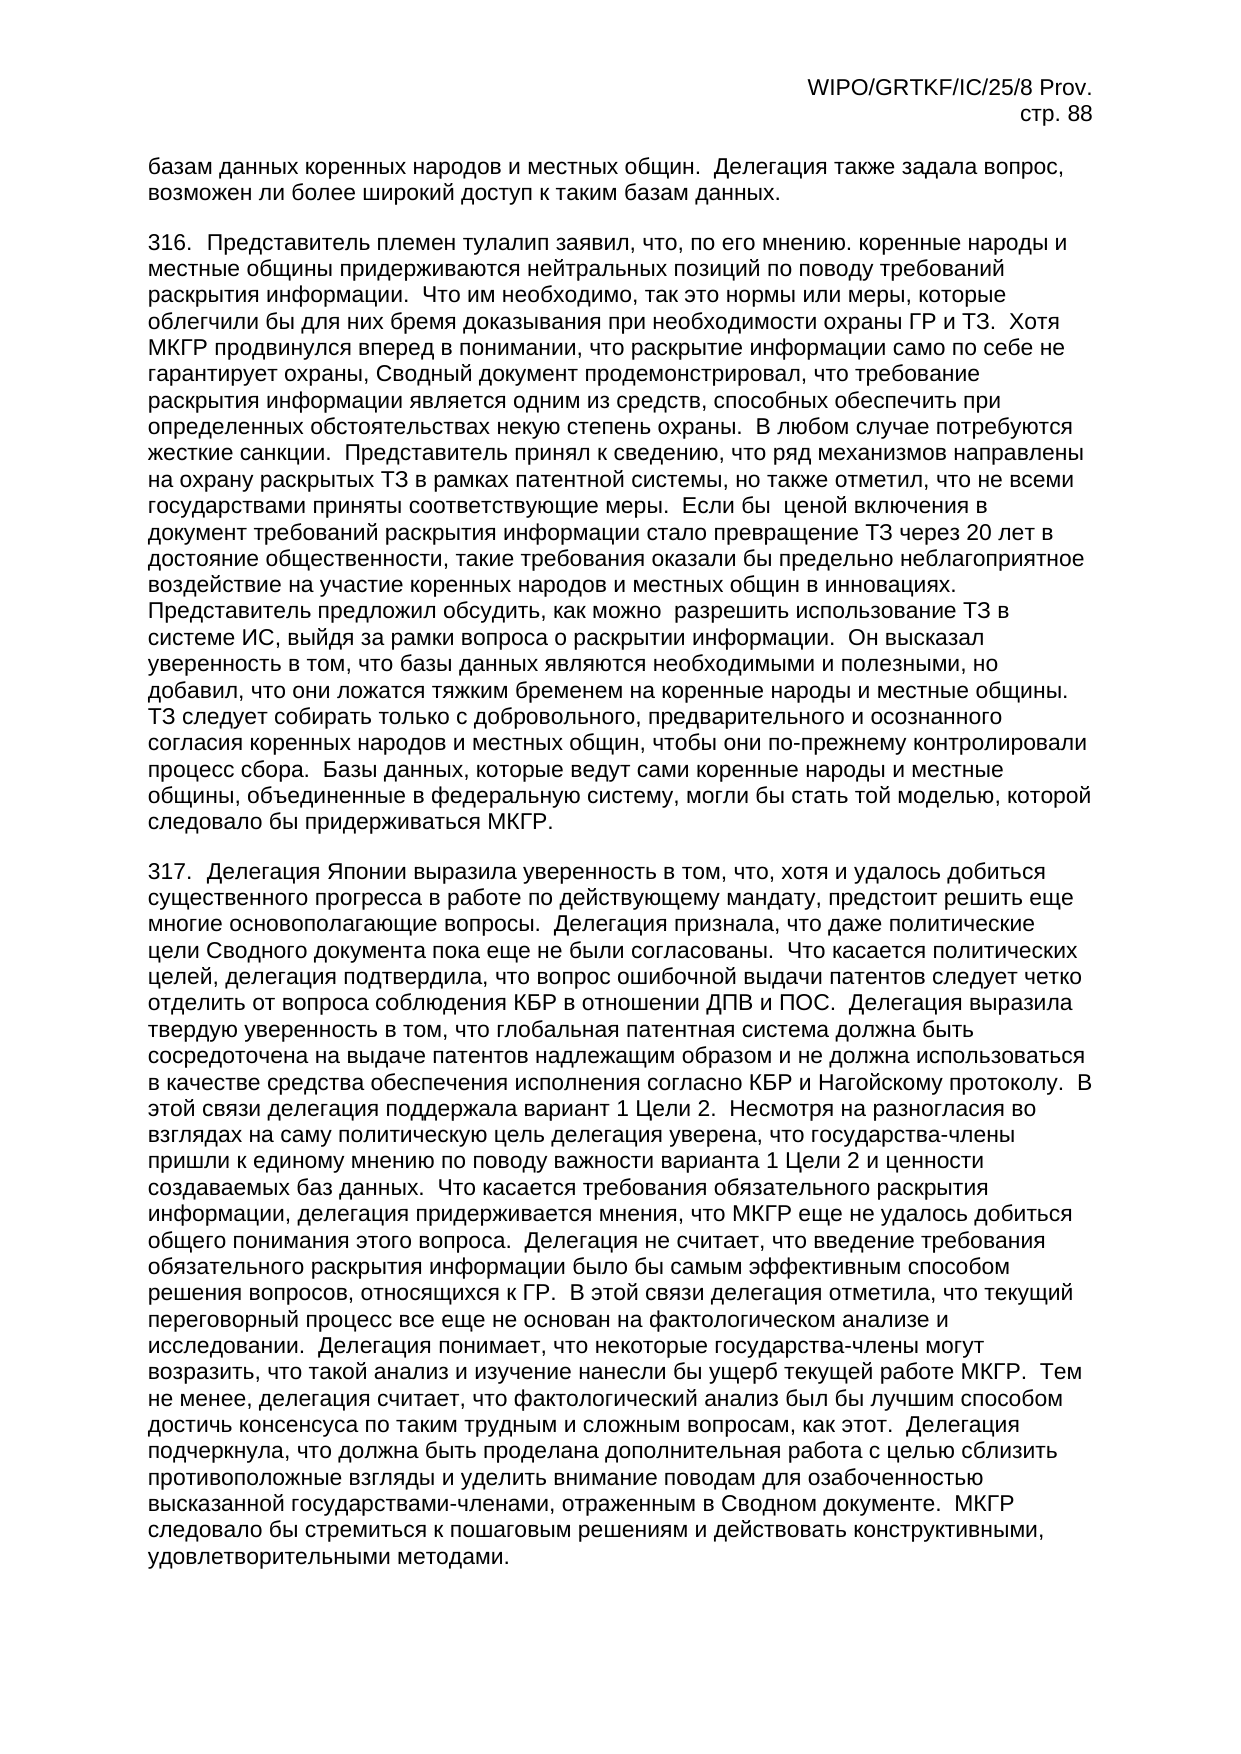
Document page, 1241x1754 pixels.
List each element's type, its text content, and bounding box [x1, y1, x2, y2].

text Делегация Японии выразила уверенность в том, что, хотя и удалось добиться существенного прогресса в работе по действующему мандату, предстоит решить еще многие основополагающие вопросы. Делегация признала, что даже политические цели Сводного документа пока еще не были согласованы. Что касается политических целей, делегация подтвердила, что вопрос ошибочной выдачи патентов следует четко отделить от вопроса соблюдения КБР в отношении ДПВ и ПОС. Делегация выразила твердую уверенность в том, что глобальная патентная система должна быть сосредоточена на выдаче патентов надлежащим образом и не должна использоваться в качестве средства обеспечения исполнения согласно КБР и Нагойскому протоколу. В этой связи делегация поддержала вариант 1 Цели 2. Несмотря на разногласия во взглядах на саму политическую цель делегация уверена, что государства-члены пришли к единому мнению по поводу важности варианта 1 Цели 2 и ценности создаваемых баз данных. Что касается требования обязательного раскрытия информации, делегация придерживается мнения, что МКГР еще не удалось добиться общего понимания этого вопроса. Делегация не считает, что введение требования обязательного раскрытия информации было бы самым эффективным способом решения вопросов, относящихся к ГР. В этой связи делегация отметила, что текущий переговорный процесс все еще не основан на фактологическом анализе и исследовании. Делегация понимает, что некоторые государства-члены могут возразить, что такой анализ и изучение нанесли бы ущерб текущей работе МКГР. Тем не менее, делегация считает, что фактологический анализ был бы лучшим способом достичь консенсуса по таким трудным и сложным вопросам, как этот. Делегация подчеркнула, что должна быть проделана дополнительная работа с целью сблизить противоположные взгляды и уделить внимание поводам для озабоченностью высказанной государствами-членами, отраженным в Сводном документе. МКГР следовало бы стремиться к пошаговым решениям и действовать конструктивными, удовлетворительными методами. [148, 858, 1093, 1569]
text Представитель племен тулалип заявил, что, по его мнению. коренные народы и местные общины придерживаются нейтральных позиций по поводу требований раскрытия информации. Что им необходимо, так это нормы или меры, которые облегчили бы для них бремя доказывания при необходимости охраны ГР и ТЗ. Хотя МКГР продвинулся вперед в понимании, что раскрытие информации само по себе не гарантирует охраны, Сводный документ продемонстрировал, что требование раскрытия информации является одним из средств, способных обеспечить при определенных обстоятельствах некую степень охраны. В любом случае потребуются жесткие санкции. Представитель принял к сведению, что ряд механизмов направлены на охрану раскрытых ТЗ в рамках патентной системы, но также отметил, что не всеми государствами приняты соответствующие меры. Если бы ценой включения в документ требований раскрытия информации стало превращение ТЗ через 20 лет в достояние общественности, такие требования оказали бы предельно неблагоприятное воздействие на участие коренных народов и местных общин в инновациях. Представитель предложил обсудить, как можно разрешить использование ТЗ в системе ИС, выйдя за рамки вопроса о раскрытии информации. Он высказал уверенность в том, что базы данных являются необходимыми и полезными, но добавил, что они ложатся тяжким бременем на коренные народы и местные общины. ТЗ следует собирать только с добровольного, предварительного и осознанного согласия коренных народов и местных общин, чтобы они по-прежнему контролировали процесс сбора. Базы данных, которые ведут сами коренные народы и местные общины, объединенные в федеральную систему, могли бы стать той моделью, которой следовало бы придерживаться МКГР. [148, 228, 1093, 835]
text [148, 153, 1093, 206]
